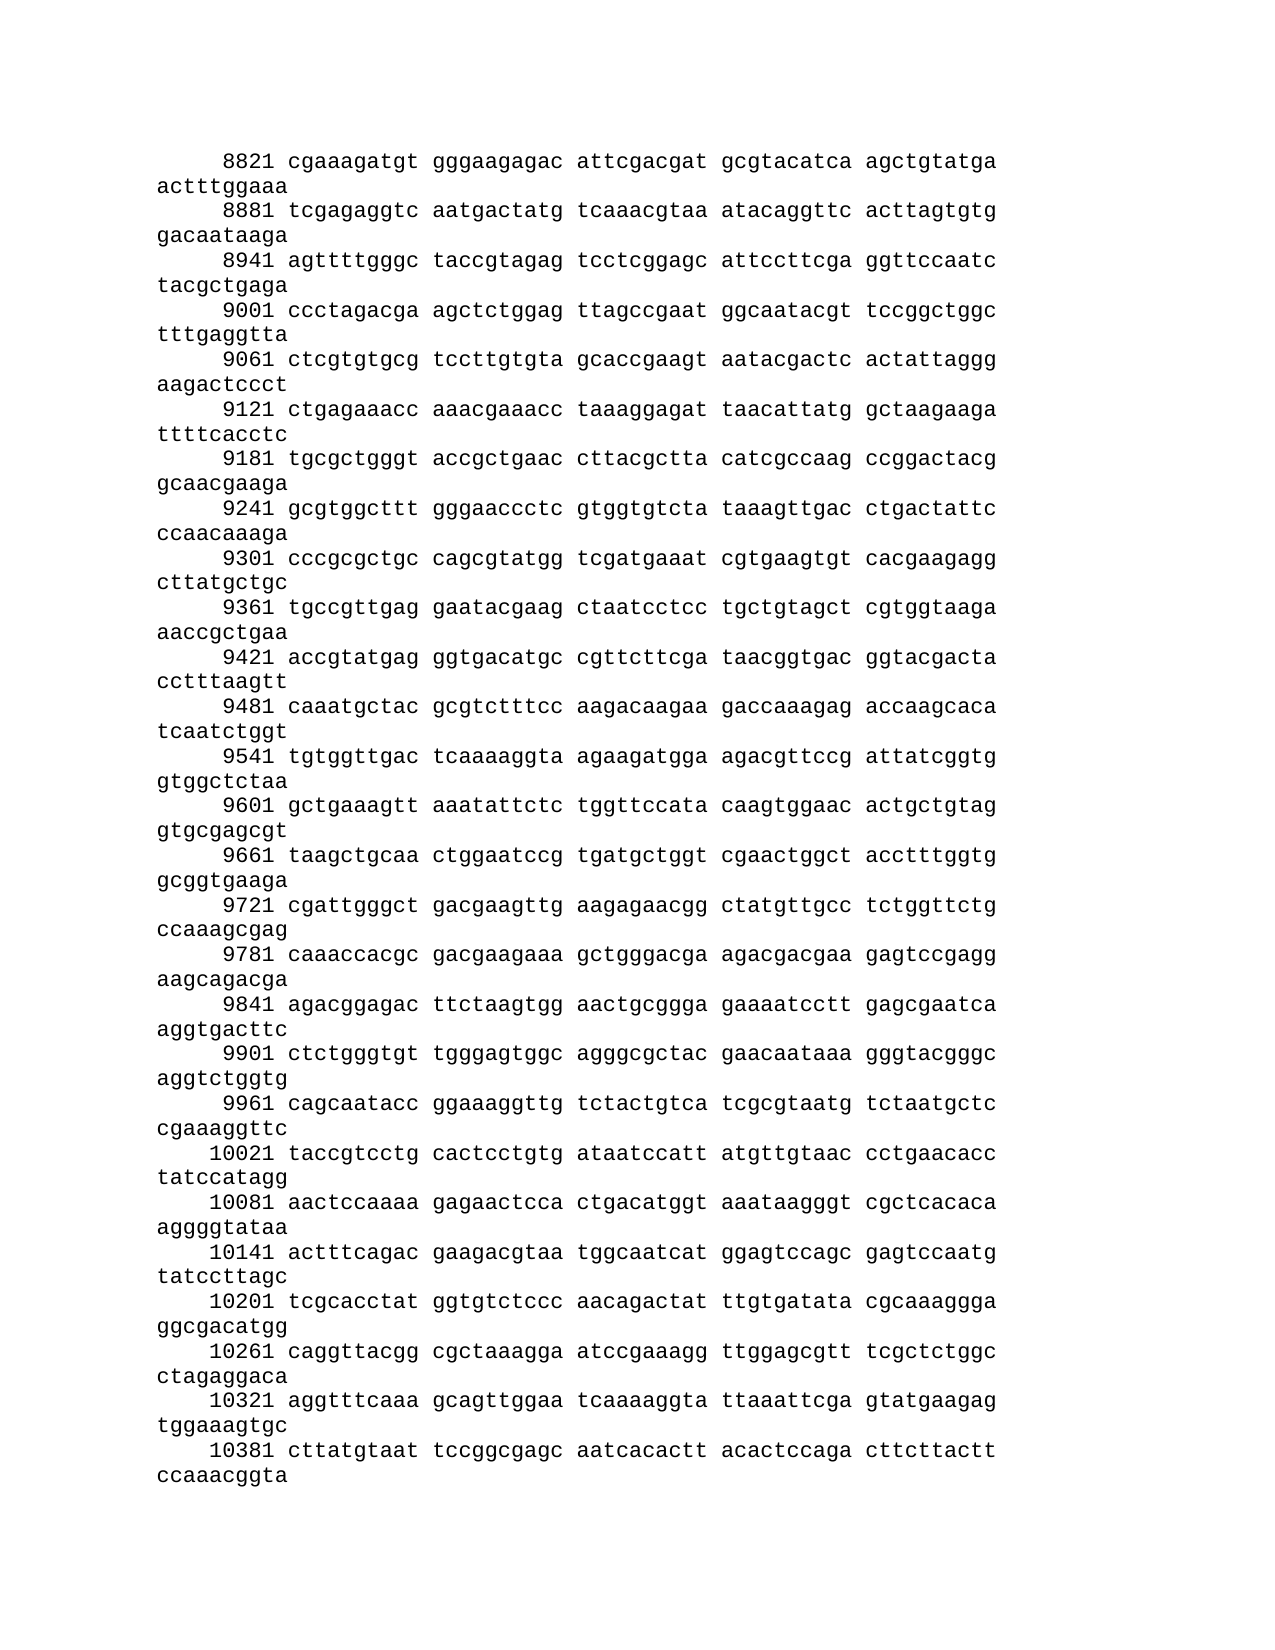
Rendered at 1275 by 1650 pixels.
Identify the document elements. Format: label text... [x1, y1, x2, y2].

text 10381 cttatgtaat tccggcgagc aatcacactt acactccaga cttcttactt ccaaacggta [156, 1439, 1118, 1489]
text 9781 caaaccacgc gacgaagaaa gctgggacga agacgacgaa gagtccgagg aagcagacga [156, 943, 1118, 993]
text 9421 accgtatgag ggtgacatgc cgttcttcga taacggtgac ggtacgacta cctttaagtt [156, 646, 1118, 695]
text 9001 ccctagacga agctctggag ttagccgaat ggcaatacgt tccggctggc tttgaggtta [156, 299, 1118, 348]
text 10081 aactccaaaa gagaactcca ctgacatggt aaataagggt cgctcacaca aggggtataa [156, 1191, 1118, 1241]
text 9481 caaatgctac gcgtctttcc aagacaagaa gaccaaagag accaagcaca tcaatctggt [156, 695, 1118, 745]
text 9241 gcgtggcttt gggaaccctc gtggtgtcta taaagttgac ctgactattc ccaacaaaga [156, 497, 1118, 547]
text 8821 cgaaagatgt gggaagagac attcgacgat gcgtacatca agctgtatga actttggaaa [156, 150, 1118, 199]
text 9901 ctctgggtgt tgggagtggc agggcgctac gaacaataaa gggtacgggc aggtctggtg [156, 1042, 1118, 1092]
text 9181 tgcgctgggt accgctgaac cttacgctta catcgccaag ccggactacg gcaacgaaga [156, 447, 1118, 497]
text 9841 agacggagac ttctaagtgg aactgcggga gaaaatcctt gagcgaatca aggtgacttc [156, 993, 1118, 1042]
text 9361 tgccgttgag gaatacgaag ctaatcctcc tgctgtagct cgtggtaaga aaccgctgaa [156, 596, 1118, 646]
text 9961 cagcaatacc ggaaaggttg tctactgtca tcgcgtaatg tctaatgctc cgaaaggttc [156, 1092, 1118, 1142]
text 9721 cgattgggct gacgaagttg aagagaacgg ctatgttgcc tctggttctg ccaaagcgag [156, 894, 1118, 943]
text 10261 caggttacgg cgctaaagga atccgaaagg ttggagcgtt tcgctctggc ctagaggaca [156, 1340, 1118, 1389]
text 10021 taccgtcctg cactcctgtg ataatccatt atgttgtaac cctgaacacc tatccatagg [156, 1142, 1118, 1191]
text 10321 aggtttcaaa gcagttggaa tcaaaaggta ttaaattcga gtatgaagag tggaaagtgc [156, 1389, 1118, 1439]
text 9601 gctgaaagtt aaatattctc tggttccata caagtggaac actgctgtag gtgcgagcgt [156, 794, 1118, 844]
text 9541 tgtggttgac tcaaaaggta agaagatgga agacgttccg attatcggtg gtggctctaa [156, 745, 1118, 794]
text 9301 cccgcgctgc cagcgtatgg tcgatgaaat cgtgaagtgt cacgaagagg cttatgctgc [156, 547, 1118, 596]
text 9061 ctcgtgtgcg tccttgtgta gcaccgaagt aatacgactc actattaggg aagactccct [156, 348, 1118, 398]
text 9661 taagctgcaa ctggaatccg tgatgctggt cgaactggct acctttggtg gcggtgaaga [156, 844, 1118, 894]
text 8941 agttttgggc taccgtagag tcctcggagc attccttcga ggttccaatc tacgctgaga [156, 249, 1118, 299]
text 9121 ctgagaaacc aaacgaaacc taaaggagat taacattatg gctaagaaga ttttcacctc [156, 398, 1118, 447]
text 8881 tcgagaggtc aatgactatg tcaaacgtaa atacaggttc acttagtgtg gacaataaga [156, 199, 1118, 249]
text 10201 tcgcacctat ggtgtctccc aacagactat ttgtgatata cgcaaaggga ggcgacatgg [156, 1290, 1118, 1340]
text 10141 actttcagac gaagacgtaa tggcaatcat ggagtccagc gagtccaatg tatccttagc [156, 1241, 1118, 1290]
